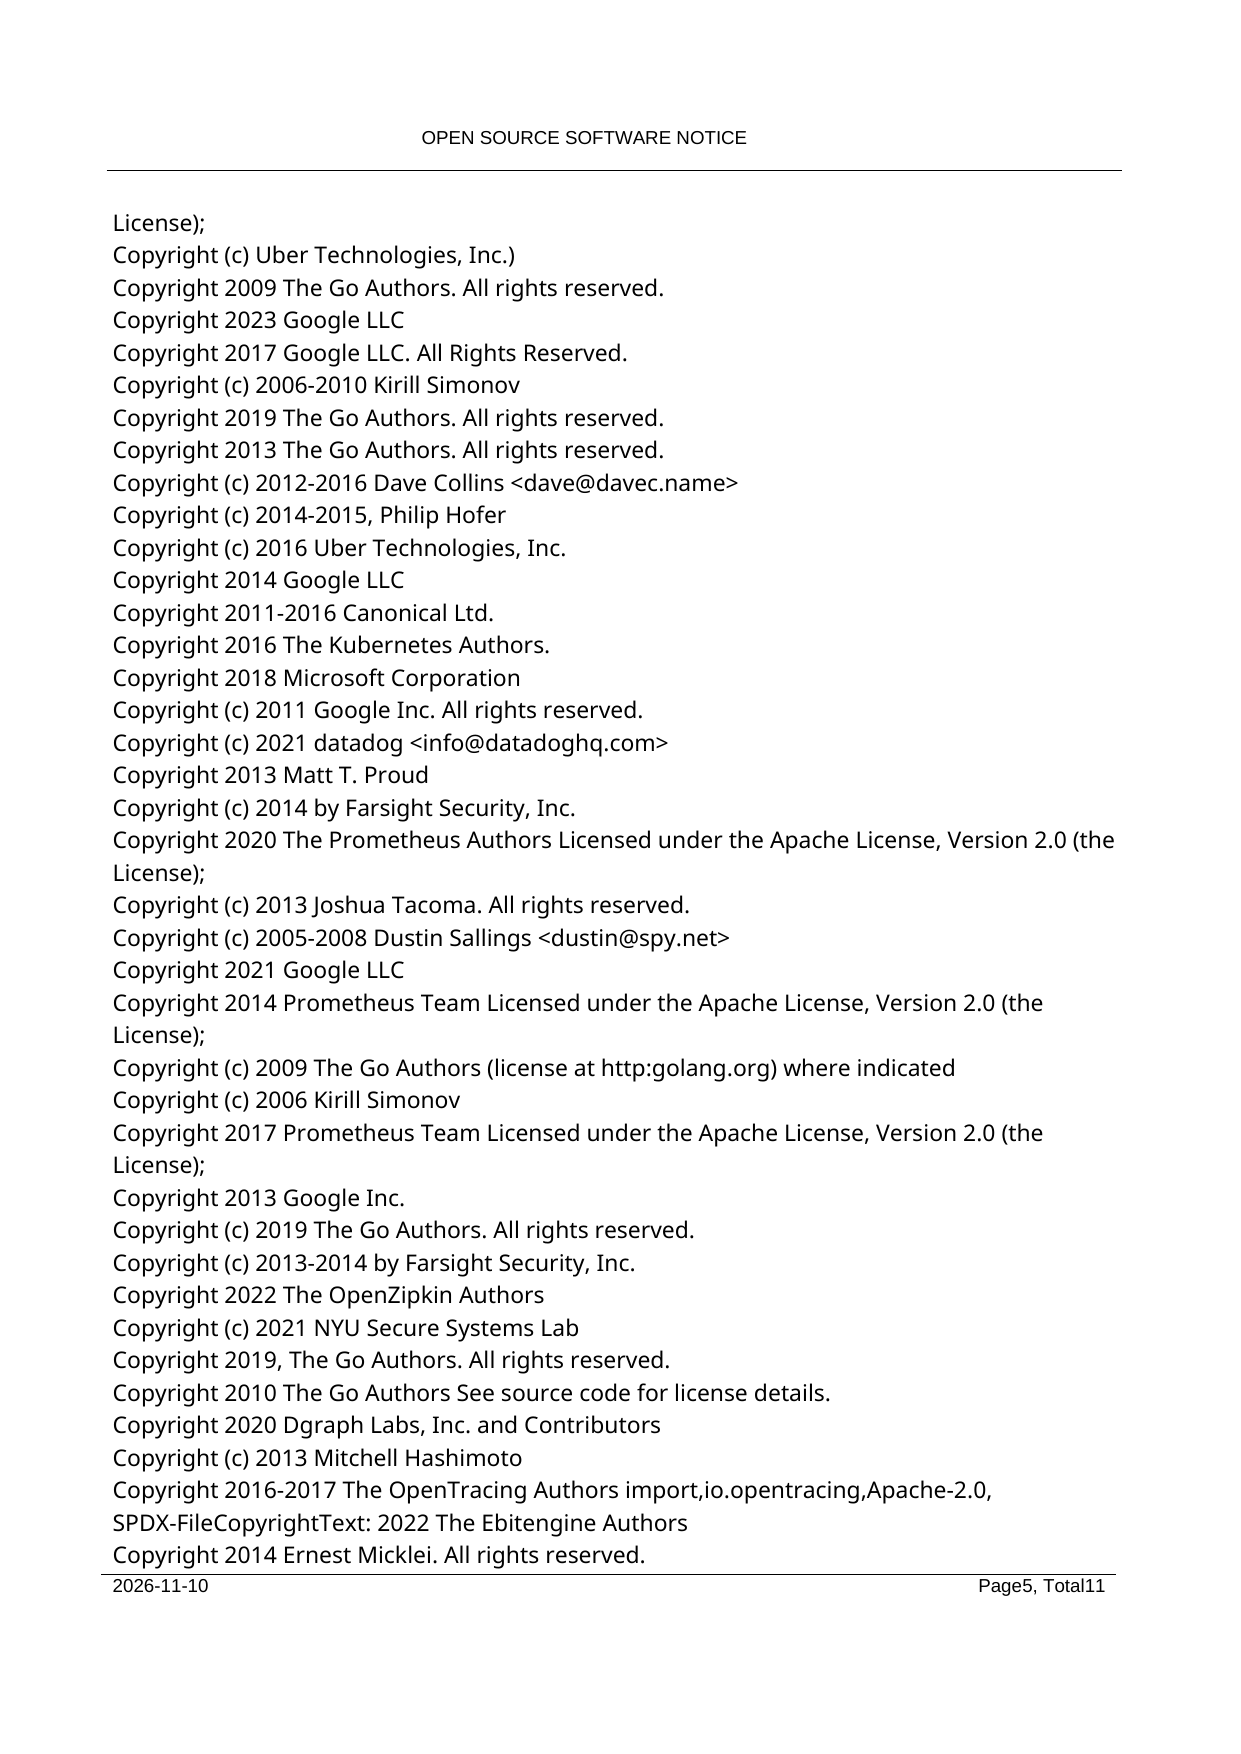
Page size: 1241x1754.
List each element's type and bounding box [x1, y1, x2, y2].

text [112, 206, 1128, 1571]
